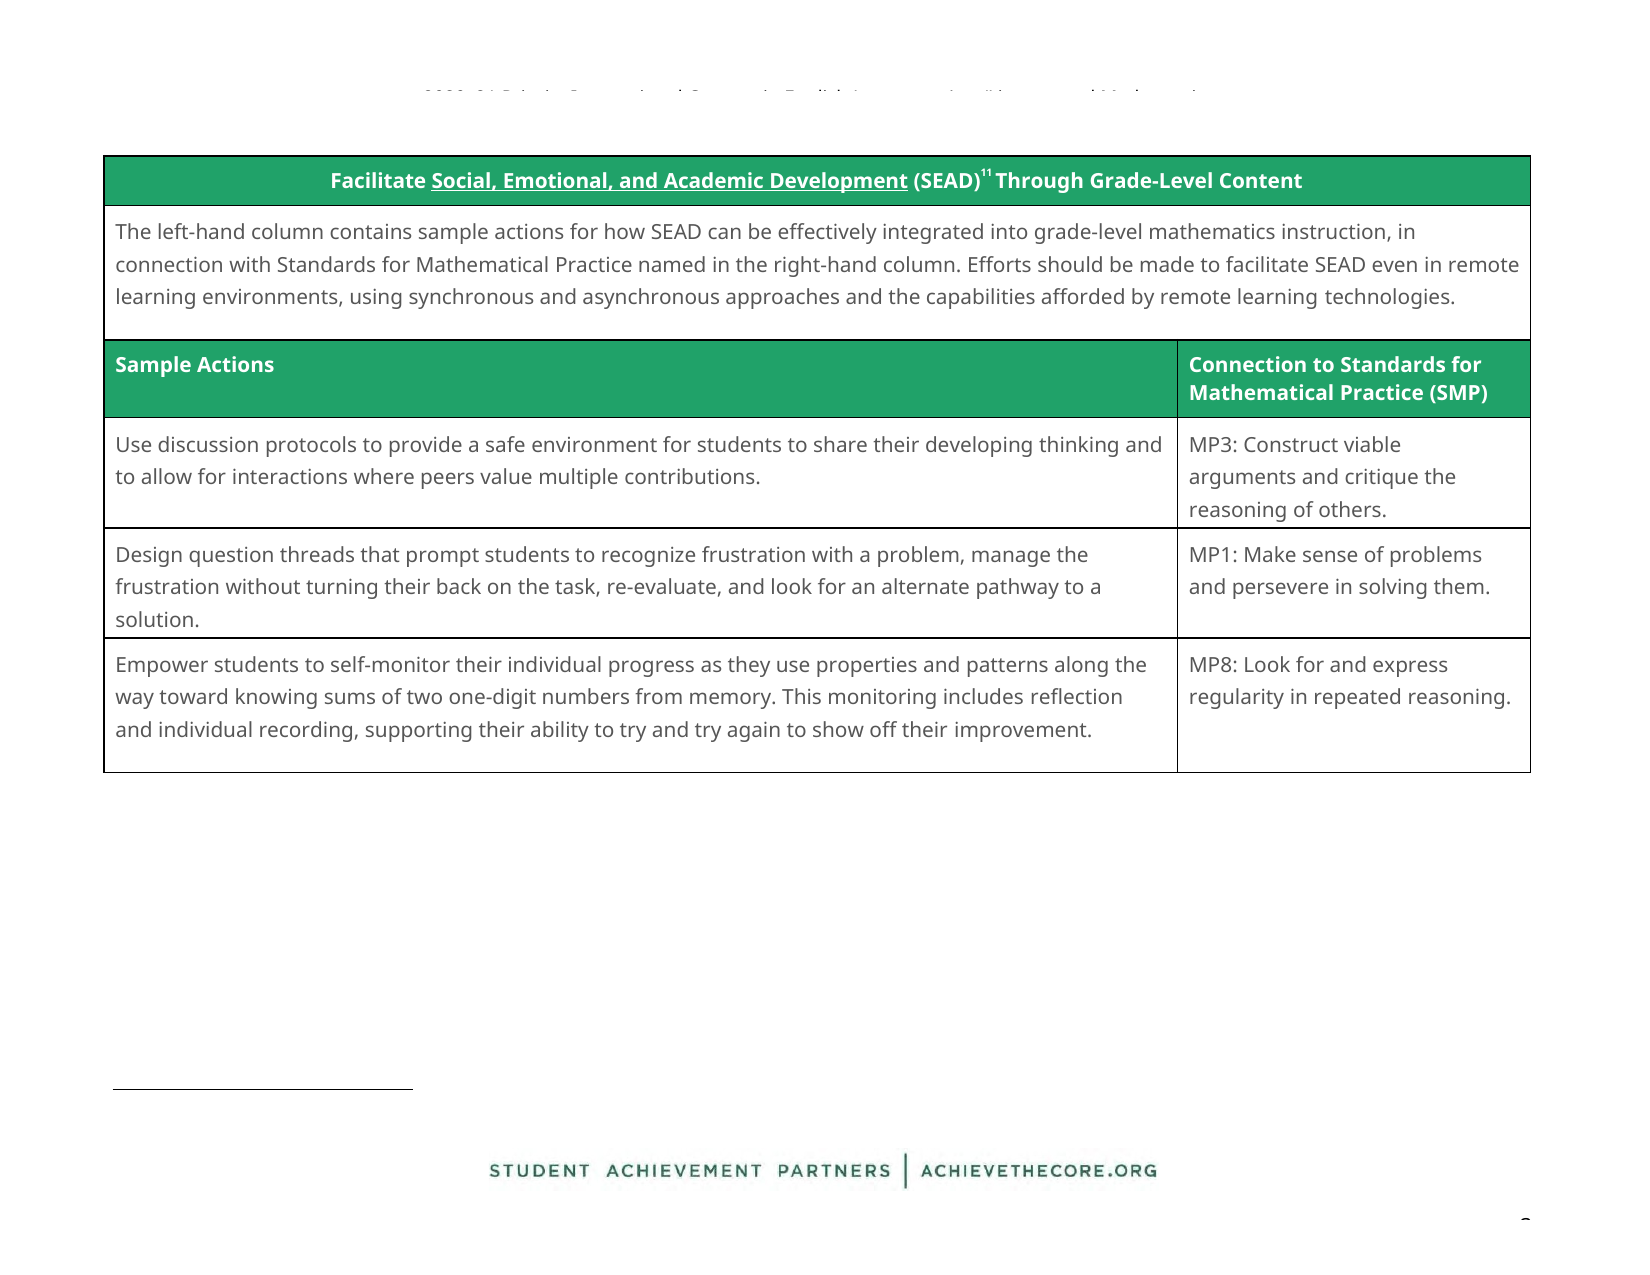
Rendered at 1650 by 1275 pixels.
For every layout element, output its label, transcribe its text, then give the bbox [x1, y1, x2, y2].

table_cell Connection to Standards for Mathematical Practice (SMP) [1178, 341, 1530, 417]
picture [488, 1148, 1160, 1191]
table_cell The left-hand column contains sample actions for how SEAD can be effectively integrated into grade-level mathematics instruction, in connection with Standards for Mathematical Practice named in the right-hand column. Efforts should be made to facilitate SEAD even in remote learning environments, using synchronous and asynchronous approaches and the capabilities afforded by remote learning technologies. [105, 206, 1530, 339]
table_cell Sample Actions [105, 341, 1177, 417]
table_cell MP3: Construct viable arguments and critique the reasoning of others. [1178, 418, 1530, 527]
table_cell MP8: Look for and express regularity in repeated reasoning. [1178, 639, 1530, 772]
table_cell Empower students to self-monitor their individual progress as they use properties and patterns along the way toward knowing sums of two one-digit numbers from memory. This monitoring includes reflection and individual recording, supporting their ability to try and try again to show off their improvement. [105, 639, 1177, 772]
table_cell MP1: Make sense of problems and persevere in solving them. [1178, 529, 1530, 637]
table_header Facilitate Social, Emotional, and Academic Development (SEAD)11 Through Grade-Level Content [105, 157, 1530, 205]
table_cell Design question threads that prompt students to recognize frustration with a problem, manage the frustration without turning their back on the task, re-evaluate, and look for an alternate pathway to a solution. [105, 529, 1177, 637]
table_cell Use discussion protocols to provide a safe environment for students to share their developing thinking and to allow for interactions where peers value multiple contributions. [105, 418, 1177, 527]
